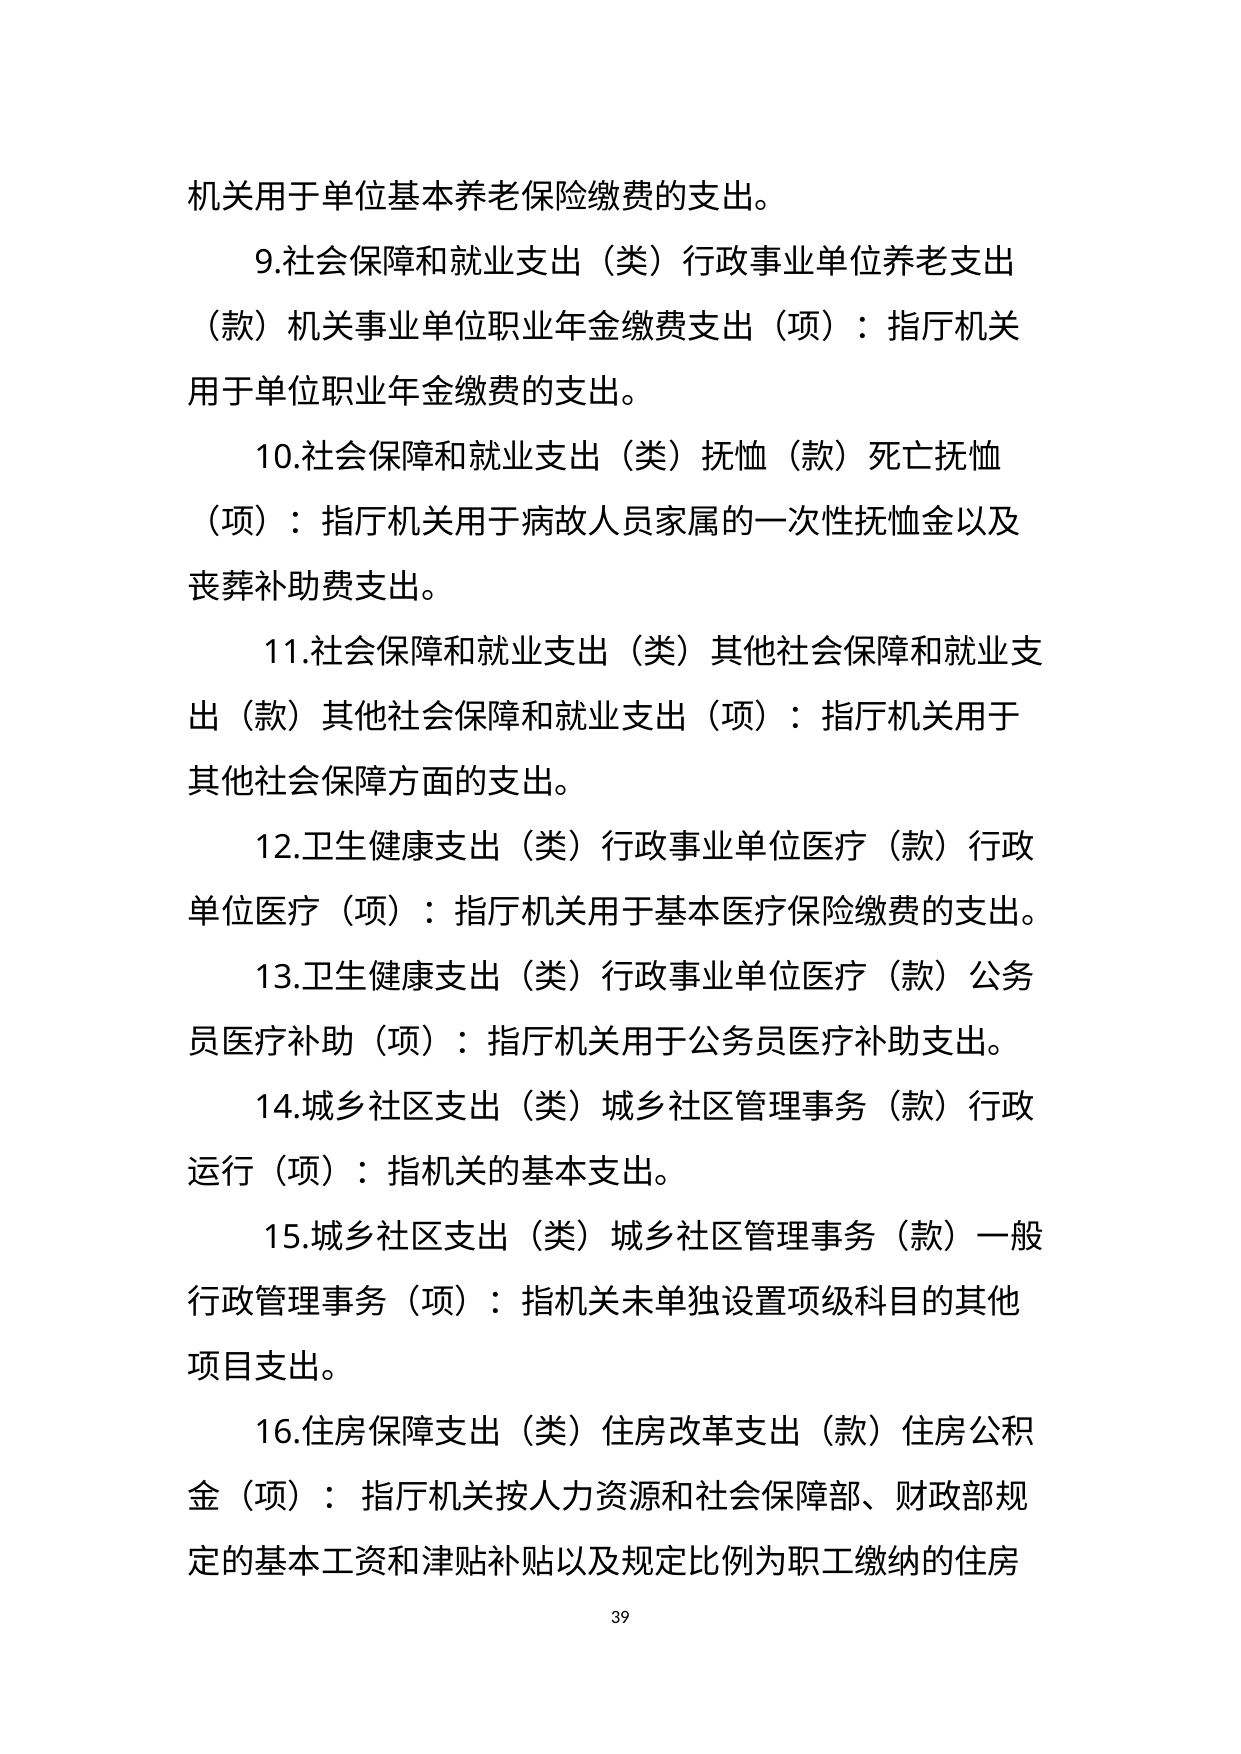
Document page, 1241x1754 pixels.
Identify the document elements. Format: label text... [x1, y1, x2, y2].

text 10.社会保障和就业支出（类）抚恤（款）死亡抚恤（项）：指厅机关用于病故人员家属的一次性抚恤金以及丧葬补助费支出。 [187, 422, 1053, 617]
text 12.卫生健康支出（类）行政事业单位医疗（款）行政单位医疗（项）：指厅机关用于基本医疗保险缴费的支出。 [187, 812, 1053, 942]
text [187, 162, 1053, 227]
text 13.卫生健康支出（类）行政事业单位医疗（款）公务员医疗补助（项）：指厅机关用于公务员医疗补助支出。 [187, 942, 1053, 1072]
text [187, 1397, 1053, 1592]
text 11.社会保障和就业支出（类）其他社会保障和就业支出（款）其他社会保障和就业支出（项）：指厅机关用于其他社会保障方面的支出。 [187, 617, 1053, 812]
text 15.城乡社区支出（类）城乡社区管理事务（款）一般行政管理事务（项）：指机关未单独设置项级科目的其他项目支出。 [187, 1202, 1053, 1397]
text 9.社会保障和就业支出（类）行政事业单位养老支出（款）机关事业单位职业年金缴费支出（项）：指厅机关用于单位职业年金缴费的支出。 [187, 227, 1053, 422]
text 14.城乡社区支出（类）城乡社区管理事务（款）行政运行（项）：指机关的基本支出。 [187, 1072, 1053, 1202]
